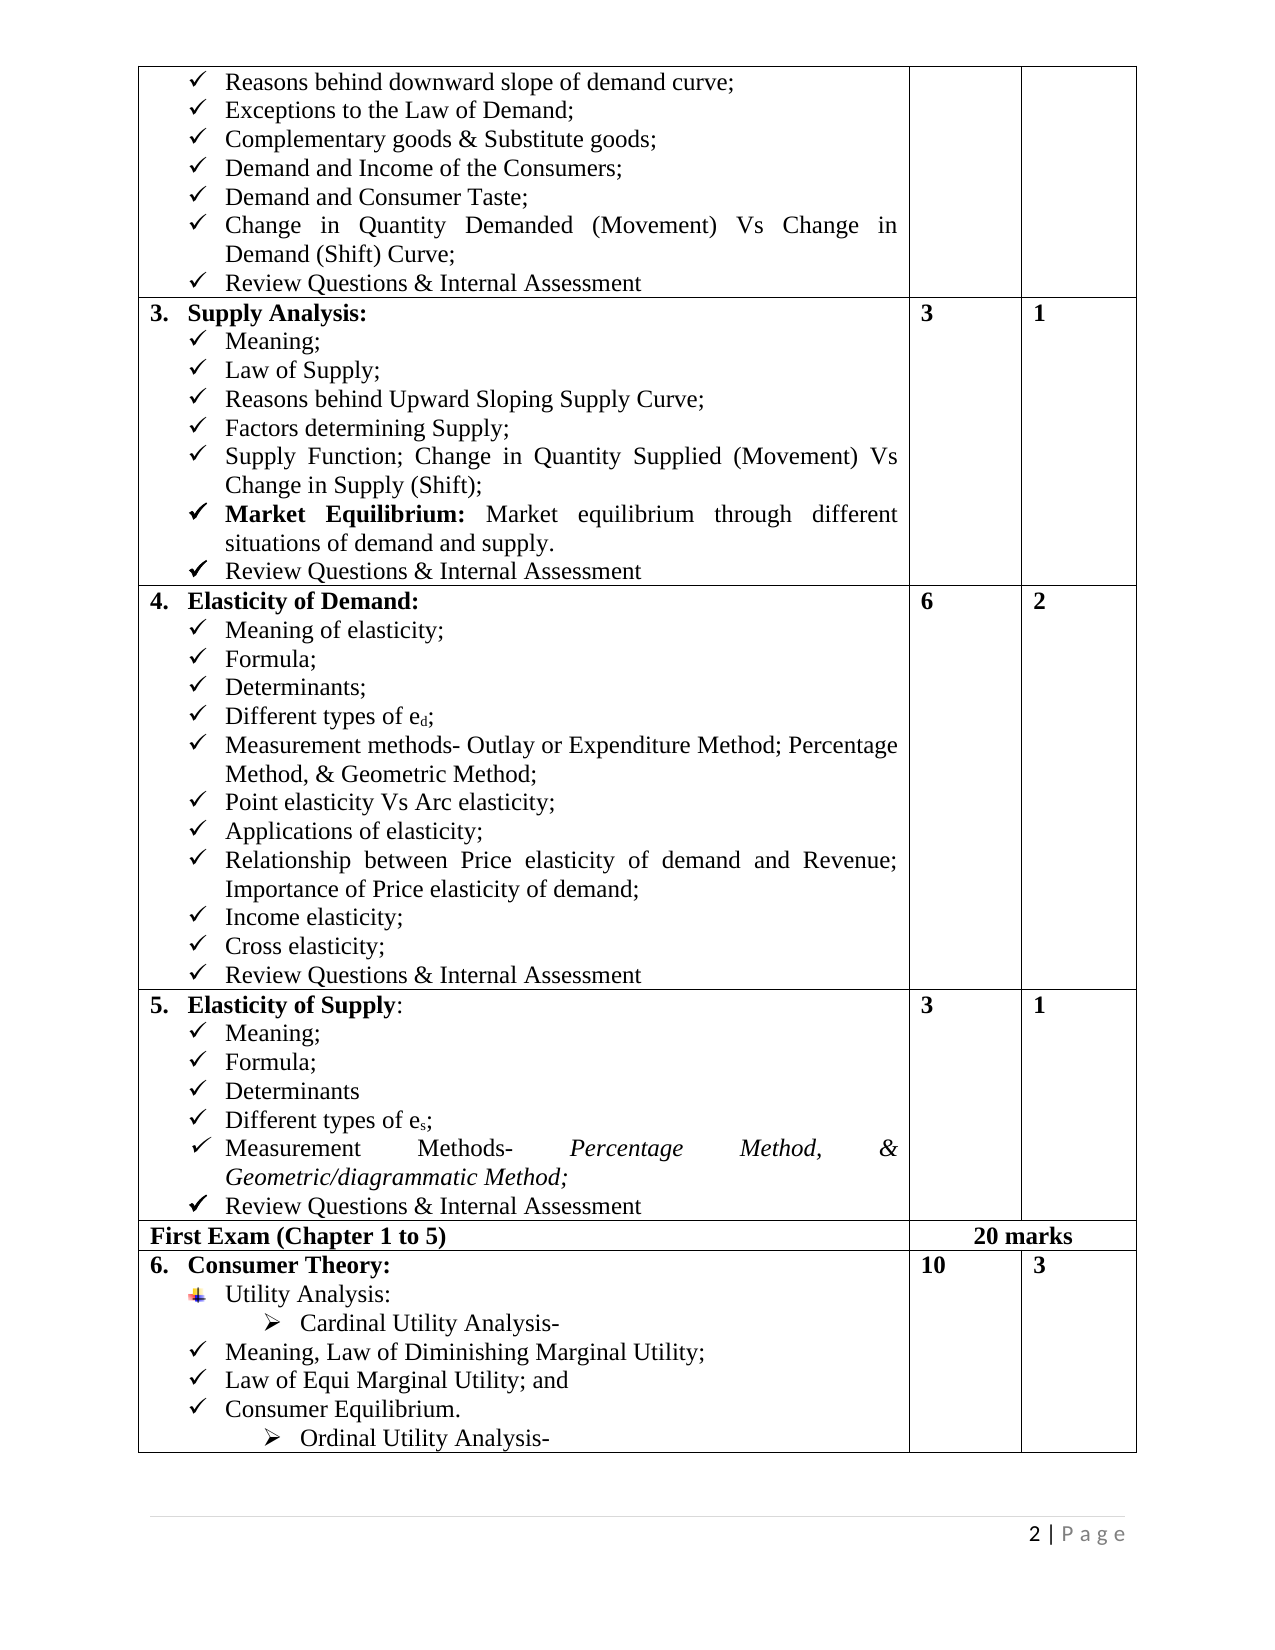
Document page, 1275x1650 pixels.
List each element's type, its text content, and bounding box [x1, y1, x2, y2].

table_cell 3 [910, 990, 1021, 1220]
table_cell 1 [1022, 298, 1136, 585]
picture [188, 1286, 206, 1303]
table_cell 10 [910, 1251, 1021, 1452]
table_cell Elasticity of Supply: Meaning; Formula; Determinants Different types of es; Measurement Methods- Percentage Method, & Geometric/diagrammatic Method; Review Questions & Internal Assessment [139, 990, 909, 1220]
table_cell First Exam (Chapter 1 to 5) [139, 1221, 909, 1249]
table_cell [139, 67, 909, 297]
table_cell Elasticity of Demand: Meaning of elasticity; Formula; Determinants; Different types of ed; Measurement methods- Outlay or Expenditure Method; Percentage Method, & Geometric Method; Point elasticity Vs Arc elasticity; Applications of elasticity; Relationship between Price elasticity of demand and Revenue; Importance of Price elasticity of demand; Income elasticity; Cross elasticity; Review Questions & Internal Assessment [139, 586, 909, 989]
table_cell 20 marks [910, 1221, 1136, 1249]
table_cell 6 [910, 586, 1021, 989]
table_cell 2 [1022, 67, 1136, 297]
table_cell 3 [910, 298, 1021, 585]
table_cell 2 [1022, 586, 1136, 989]
table_cell 3 [1022, 1251, 1136, 1452]
table_cell 5 [910, 67, 1021, 297]
table_cell Supply Analysis: Meaning; Law of Supply; Reasons behind Upward Sloping Supply Curve; Factors determining Supply; Supply Function; Change in Quantity Supplied (Movement) Vs Change in Supply (Shift); Market Equilibrium: Market equilibrium through different situations of demand and supply. Review Questions & Internal Assessment [139, 298, 909, 585]
table_cell 1 [1022, 990, 1136, 1220]
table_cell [139, 1251, 909, 1452]
